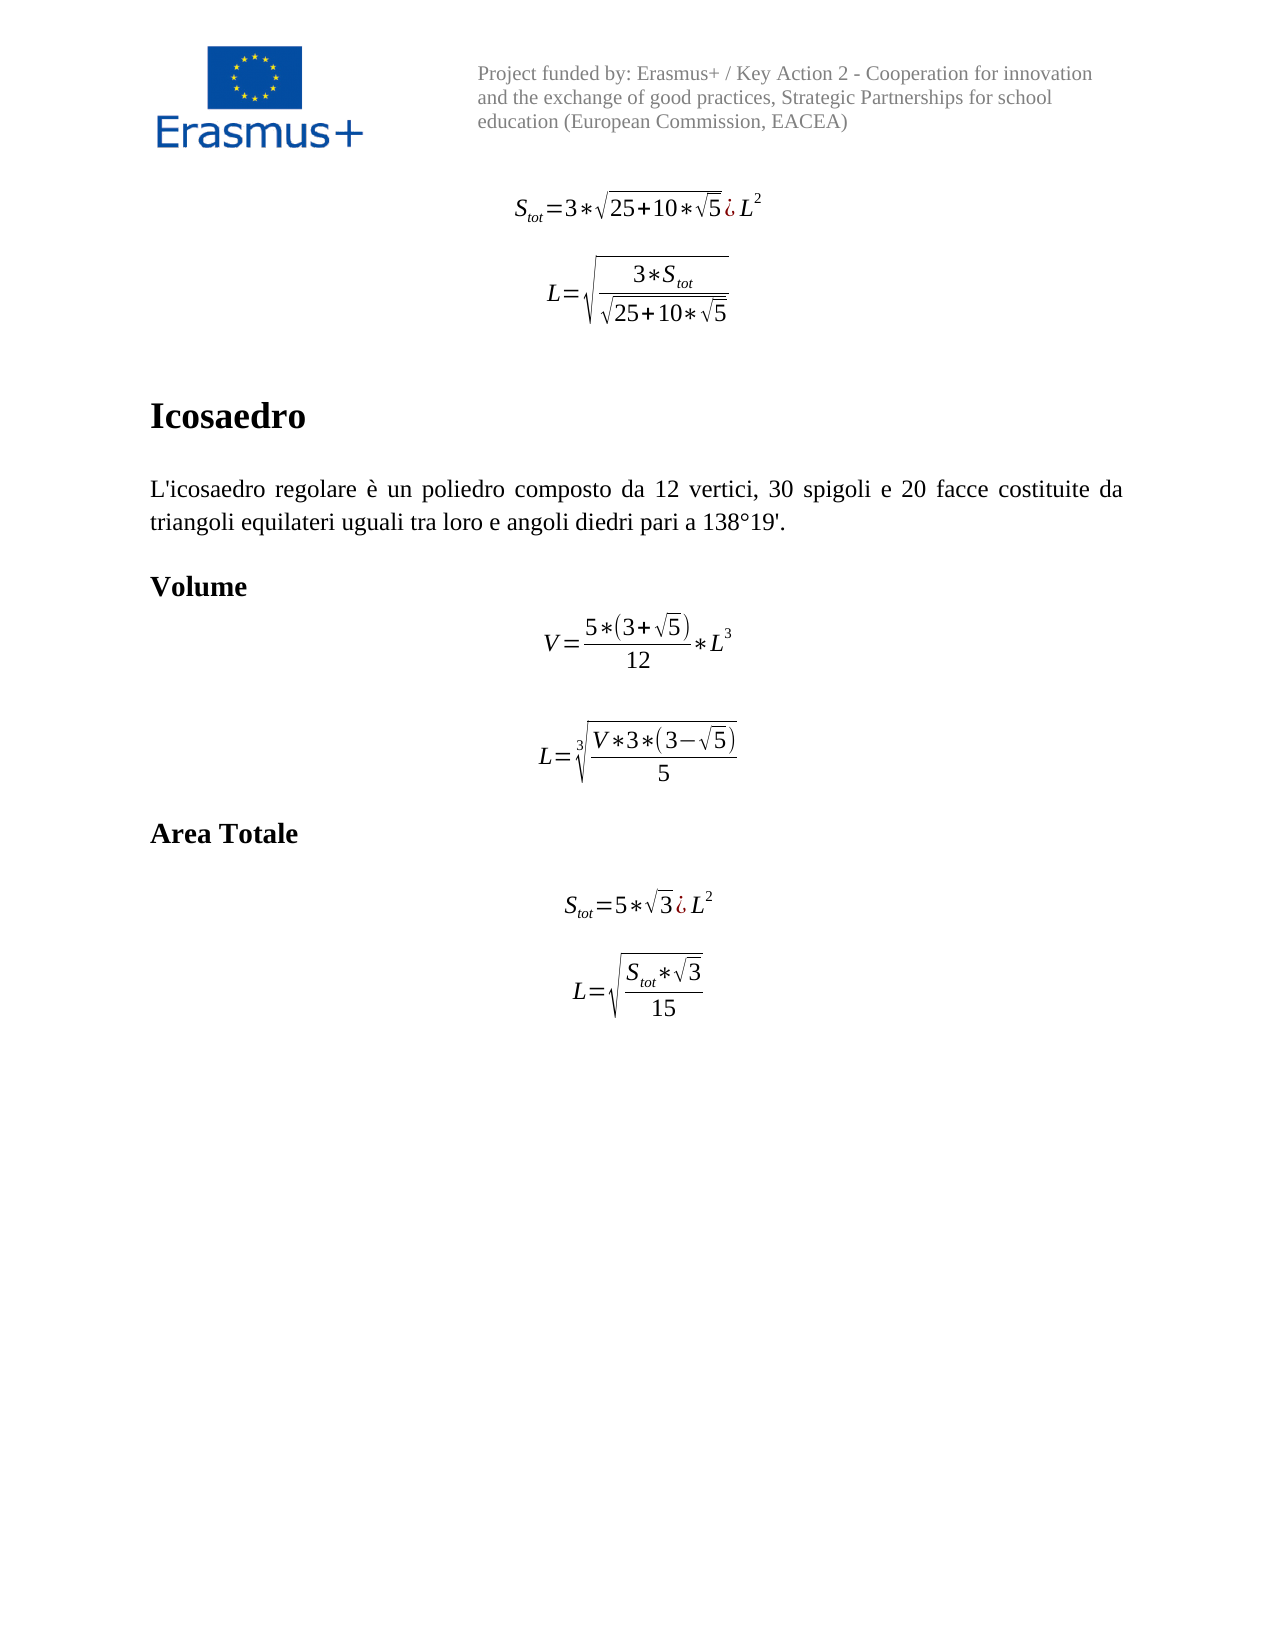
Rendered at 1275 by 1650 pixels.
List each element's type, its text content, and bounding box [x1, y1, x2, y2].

picture [150, 28, 366, 150]
subtitle Icosaedro [150, 394, 1125, 437]
subtitle Volume [150, 569, 1125, 603]
text L'icosaedro regolare è un poliedro composto da 12 vertici, 30 spigoli e 20 facce costituite da triangoli equilateri uguali tra loro e angoli diedri pari a 138°19'. [150, 474, 1125, 536]
subtitle Area Totale [150, 817, 1125, 850]
